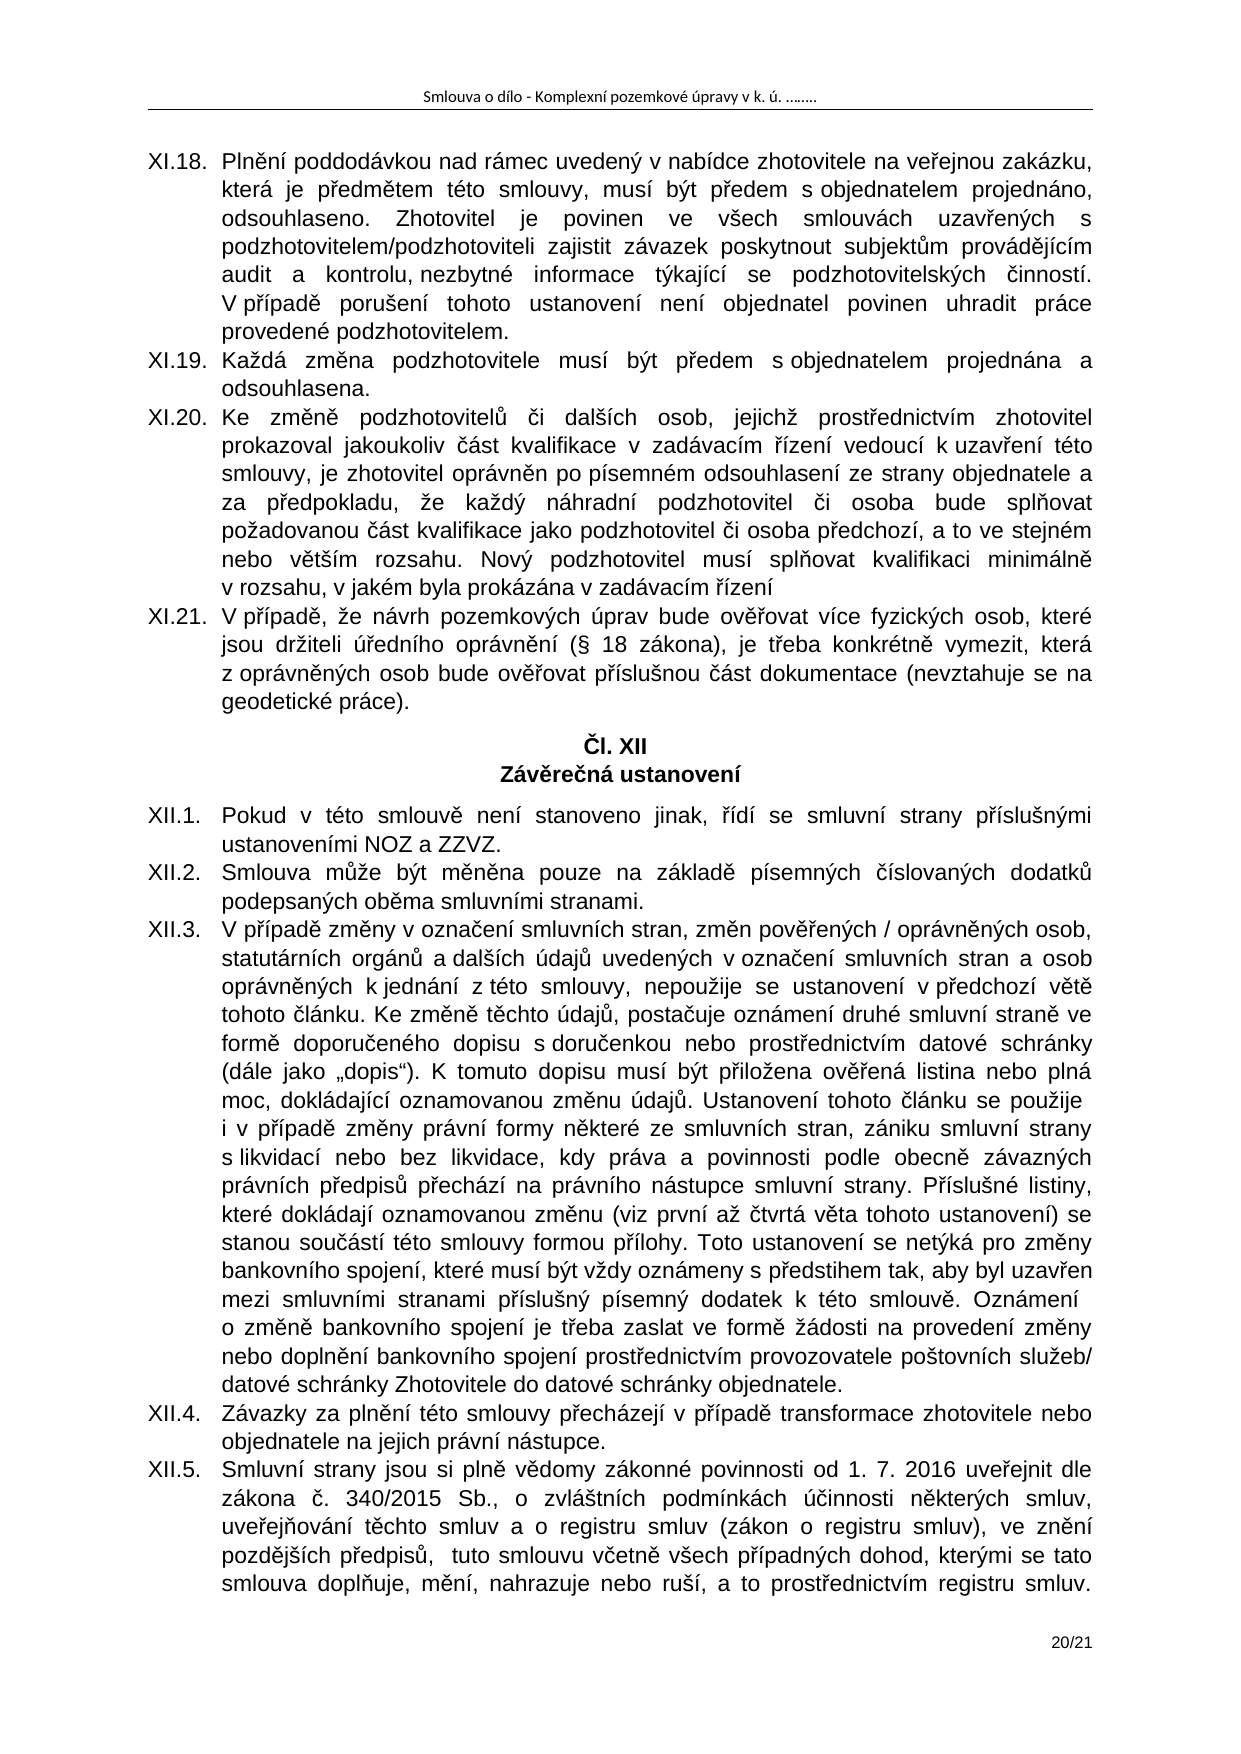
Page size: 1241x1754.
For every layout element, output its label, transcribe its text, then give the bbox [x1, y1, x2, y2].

list Pokud v této smlouvě není stanoveno jinak, řídí se smluvní strany příslušnými ustanoveními NOZ a ZZVZ. [148, 802, 1093, 857]
text Závěrečná ustanovení [148, 733, 1093, 788]
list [148, 1456, 1093, 1597]
list Smlouva může být měněna pouze na základě písemných číslovaných dodatků podepsaných oběma smluvními stranami. [148, 859, 1093, 914]
list Závazky za plnění této smlouvy přecházejí v případě transformace zhotovitele nebo objednatele na jejich právní nástupce. [148, 1399, 1093, 1454]
list Plnění poddodávkou nad rámec uvedený v nabídce zhotovitele na veřejnou zakázku, která je předmětem této smlouvy, musí být předem s objednatelem projednáno, odsouhlaseno. Zhotovitel je povinen ve všech smlouvách uzavřených s podzhotovitelem/podzhotoviteli zajistit závazek poskytnout subjektům provádějícím audit a kontrolu, nezbytné informace týkající se podzhotovitelských činností. V případě porušení tohoto ustanovení není objednatel povinen uhradit práce provedené podzhotovitelem. [148, 148, 1093, 344]
list Každá změna podzhotovitele musí být předem s objednatelem projednána a odsouhlasena. [148, 347, 1093, 401]
list V případě, že návrh pozemkových úprav bude ověřovat více fyzických osob, které jsou držiteli úředního oprávnění (§ 18 zákona), je třeba konkrétně vymezit, která z oprávněných osob bude ověřovat příslušnou část dokumentace (nevztahuje se na geodetické práce). [148, 603, 1093, 714]
list Ke změně podzhotovitelů či dalších osob, jejichž prostřednictvím zhotovitel prokazoval jakoukoliv část kvalifikace v zadávacím řízení vedoucí k uzavření této smlouvy, je zhotovitel oprávněn po písemném odsouhlasení ze strany objednatele a za předpokladu, že každý náhradní podzhotovitel či osoba bude splňovat požadovanou část kvalifikace jako podzhotovitel či osoba předchozí, a to ve stejném nebo větším rozsahu. Nový podzhotovitel musí splňovat kvalifikaci minimálně v rozsahu, v jakém byla prokázána v zadávacím řízení [148, 403, 1093, 601]
list V případě změny v označení smluvních stran, změn pověřených / oprávněných osob, statutárních orgánů a dalších údajů uvedených v označení smluvních stran a osob oprávněných k jednání z této smlouvy, nepoužije se ustanovení v předchozí větě tohoto článku. Ke změně těchto údajů, postačuje oznámení druhé smluvní straně ve formě doporučeného dopisu s doručenkou nebo prostřednictvím datové schránky (dále jako „dopis“). K tomuto dopisu musí být přiložena ověřená listina nebo plná moc, dokládající oznamovanou změnu údajů. Ustanovení tohoto článku se použije i v případě změny právní formy některé ze smluvních stran, zániku smluvní strany s likvidací nebo bez likvidace, kdy práva a povinnosti podle obecně závazných právních předpisů přechází na právního nástupce smluvní strany. Příslušné listiny, které dokládají oznamovanou změnu (viz první až čtvrtá věta tohoto ustanovení) se stanou součástí této smlouvy formou přílohy. Toto ustanovení se netýká pro změny bankovního spojení, které musí být vždy oznámeny s předstihem tak, aby byl uzavřen mezi smluvními stranami příslušný písemný dodatek k této smlouvě. Oznámení o změně bankovního spojení je třeba zaslat ve formě žádosti na provedení změny nebo doplnění bankovního spojení prostřednictvím provozovatele poštovních služeb/ datové schránky Zhotovitele do datové schránky objednatele. [148, 916, 1093, 1397]
